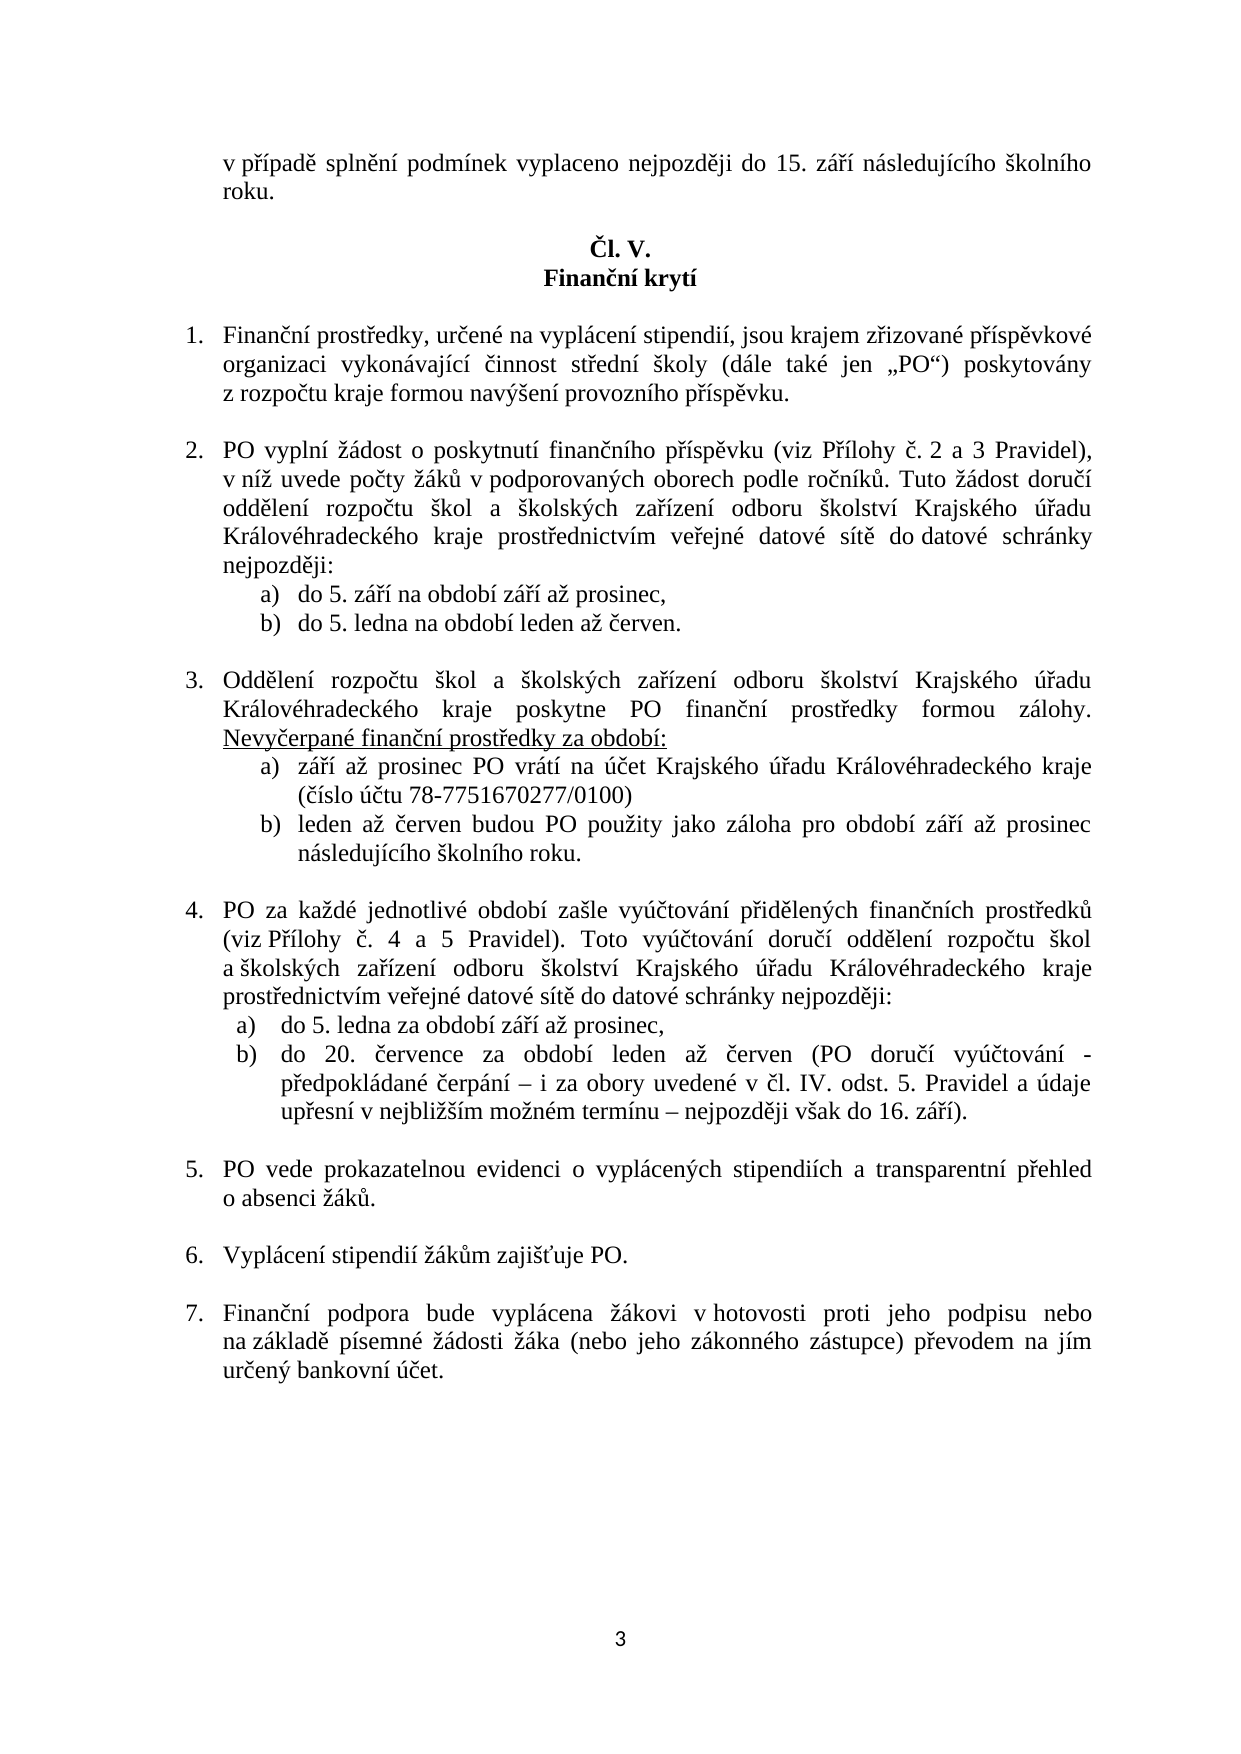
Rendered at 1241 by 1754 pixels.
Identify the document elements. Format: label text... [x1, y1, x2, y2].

list Finanční podpora bude vyplácena žákovi v hotovosti proti jeho podpisu nebo na základě písemné žádosti žáka (nebo jeho zákonného zástupce) převodem na jím určený bankovní účet. [185, 1298, 1093, 1384]
list Vyplácení stipendií žákům zajišťuje PO. [185, 1240, 1093, 1269]
list leden až červen budou PO použity jako záloha pro období září až prosinec následujícího školního roku. [260, 809, 1093, 866]
list do 5. září na období září až prosinec, [260, 579, 1093, 608]
list Finanční prostředky, určené na vyplácení stipendií, jsou krajem zřizované příspěvkové organizaci vykonávající činnost střední školy (dále také jen „PO“) poskytovány z rozpočtu kraje formou navýšení provozního příspěvku. [185, 320, 1093, 406]
list PO za každé jednotlivé období zašle vyúčtování přidělených finančních prostředků (viz Přílohy č. 4 a 5 Pravidel). Toto vyúčtování doručí oddělení rozpočtu škol a školských zařízení odboru školství Krajského úřadu Královéhradeckého kraje prostřednictvím veřejné datové sítě do datové schránky nejpozději: [185, 895, 1093, 1010]
list PO vyplní žádost o poskytnutí finančního příspěvku (viz Přílohy č. 2 a 3 Pravidel), v níž uvede počty žáků v podporovaných oborech podle ročníků. Tuto žádost doručí oddělení rozpočtu škol a školských zařízení odboru školství Krajského úřadu Královéhradeckého kraje prostřednictvím veřejné datové sítě do datové schránky nejpozději: [185, 435, 1093, 579]
list do 5. ledna na období leden až červen. [260, 608, 1093, 636]
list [185, 148, 1093, 205]
list do 20. července za období leden až červen (PO doručí vyúčtování - předpokládané čerpání – i za obory uvedené v čl. IV. odst. 5. Pravidel a údaje upřesní v nejbližším možném termínu – nejpozději však do 16. září). [236, 1039, 1093, 1125]
list PO vede prokazatelnou evidenci o vyplácených stipendiích a transparentní přehled o absenci žáků. [185, 1154, 1093, 1211]
list září až prosinec PO vrátí na účet Krajského úřadu Královéhradeckého kraje (číslo účtu 78-7751670277/0100) [260, 751, 1093, 809]
list do 5. ledna za období září až prosinec, [236, 1010, 1093, 1039]
text Čl. V. Finanční krytí [148, 234, 1093, 291]
list Oddělení rozpočtu škol a školských zařízení odboru školství Krajského úřadu Královéhradeckého kraje poskytne PO finanční prostředky formou zálohy. Nevyčerpané finanční prostředky za období: [185, 665, 1093, 751]
